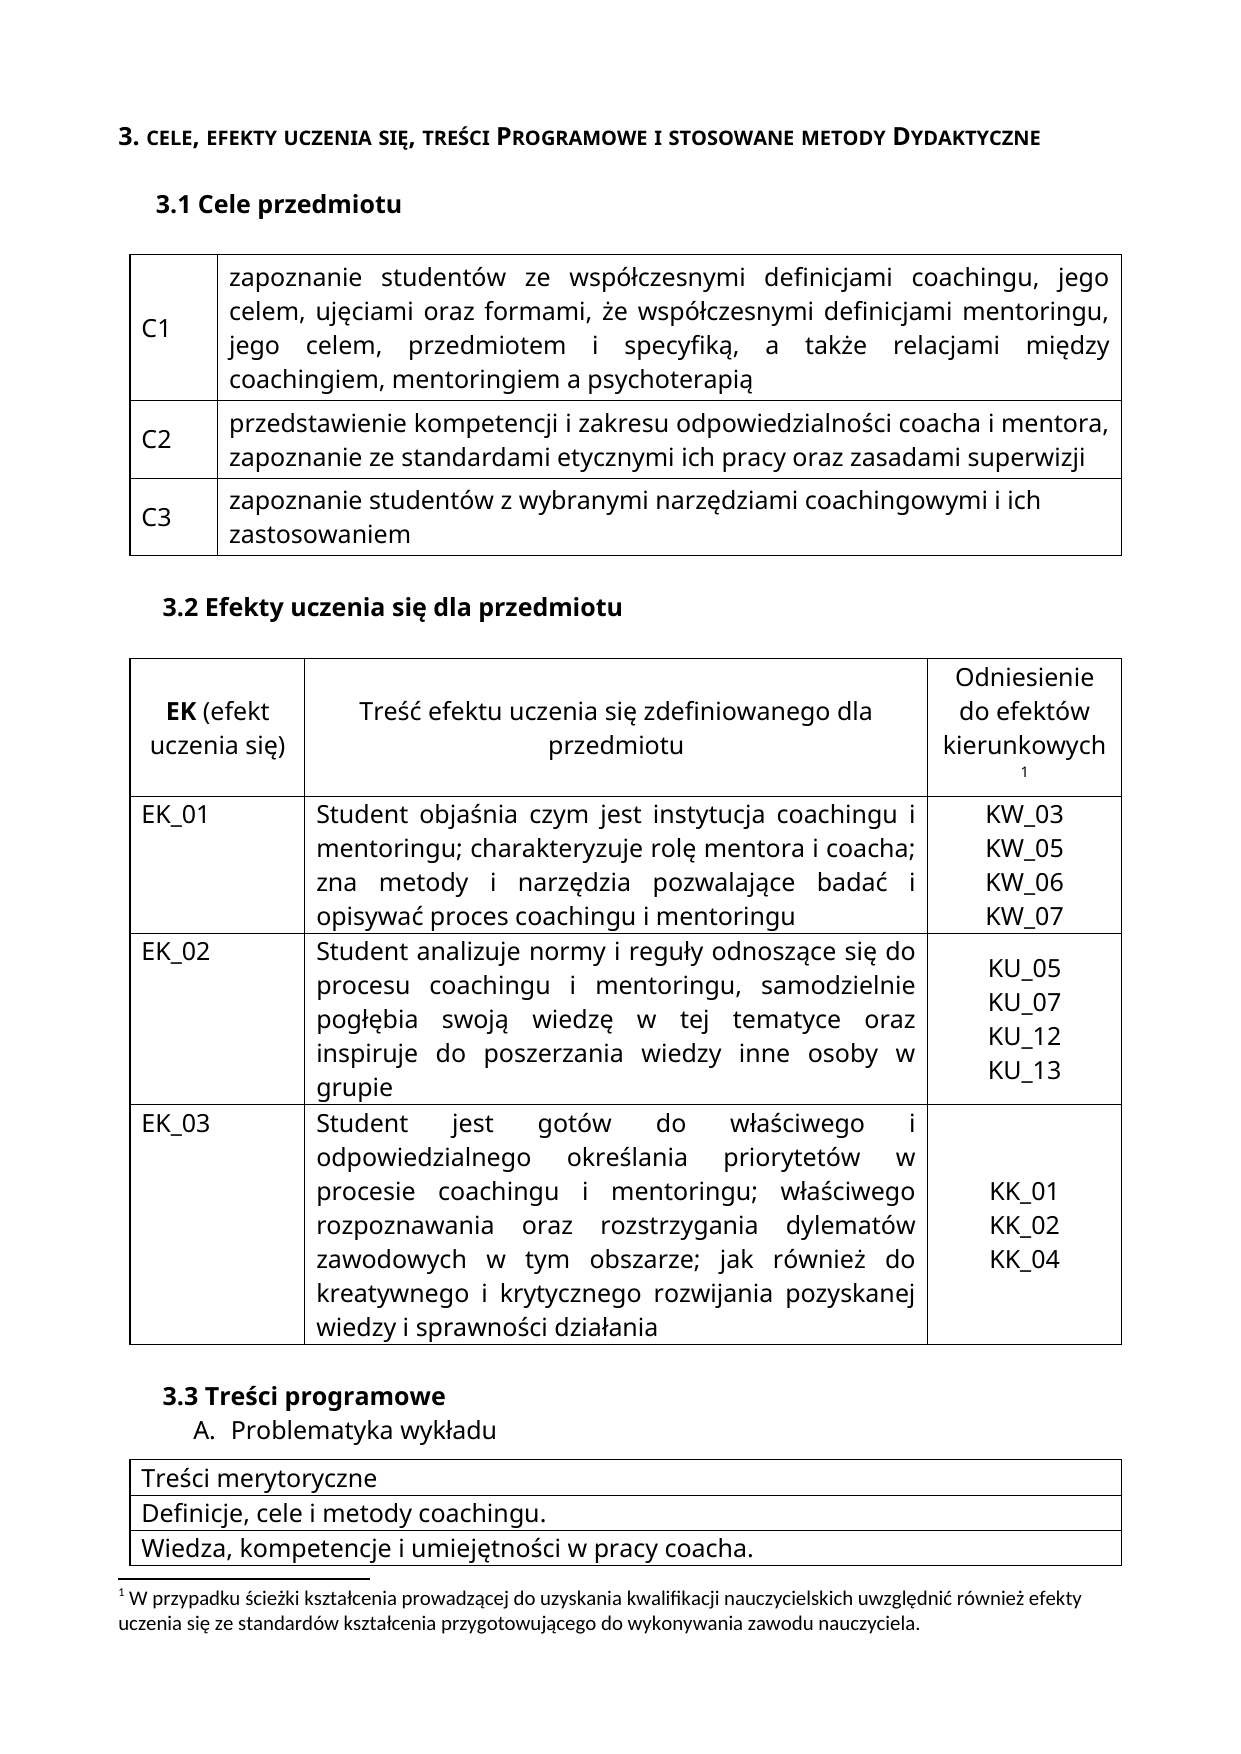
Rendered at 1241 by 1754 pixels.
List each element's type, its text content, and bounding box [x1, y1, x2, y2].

table_cell Student objaśnia czym jest instytucja coachingu i mentoringu; charakteryzuje rolę mentora i coacha; zna metody i narzędzia pozwalające badać i opisywać proces coachingu i mentoringu [305, 797, 927, 933]
text 3.2 Efekty uczenia się dla przedmiotu [162, 590, 1122, 624]
table_cell EK_03 [131, 1105, 304, 1344]
text 3. cele, efekty uczenia się, treści Programowe i stosowane metody Dydaktyczne [118, 118, 1122, 152]
table_header C1 [131, 255, 217, 400]
table_cell przedstawienie kompetencji i zakresu odpowiedzialności coacha i mentora, zapoznanie ze standardami etycznymi ich pracy oraz zasadami superwizji [218, 401, 1121, 477]
table_cell EK_02 [131, 934, 304, 1104]
table_cell Wiedza, kompetencje i umiejętności w pracy coacha. [131, 1531, 1121, 1565]
table_cell KW_03 KW_05 KW_06 KW_07 [928, 797, 1121, 933]
table_cell Student jest gotów do właściwego i odpowiedzialnego określania priorytetów w procesie coachingu i mentoringu; właściwego rozpoznawania oraz rozstrzygania dylematów zawodowych w tym obszarze; jak również do kreatywnego i krytycznego rozwijania pozyskanej wiedzy i sprawności działania [305, 1105, 927, 1344]
table_header Treści merytoryczne [131, 1460, 1121, 1494]
table_cell KU_05 KU_07 KU_12 KU_13 [928, 934, 1121, 1104]
table_cell Definicje, cele i metody coachingu. [131, 1496, 1121, 1529]
table_header Treść efektu uczenia się zdefiniowanego dla przedmiotu [305, 659, 927, 796]
table_cell C3 [131, 479, 217, 555]
table_header EK (efekt uczenia się) [131, 659, 304, 796]
table_cell KK_01 KK_02 KK_04 [928, 1105, 1121, 1344]
table_cell EK_01 [131, 797, 304, 933]
list Problematyka wykładu [193, 1413, 1122, 1447]
table_cell zapoznanie studentów z wybranymi narzędziami coachingowymi i ich zastosowaniem [218, 479, 1121, 555]
table_cell C2 [131, 401, 217, 477]
text 3.3 Treści programowe [162, 1379, 1122, 1413]
table_header Odniesienie do efektów kierunkowych [928, 659, 1121, 796]
table_header zapoznanie studentów ze współczesnymi definicjami coachingu, jego celem, ujęciami oraz formami, że współczesnymi definicjami mentoringu, jego celem, przedmiotem i specyfiką, a także relacjami między coachingiem, mentoringiem a psychoterapią [218, 255, 1121, 400]
table_cell Student analizuje normy i reguły odnoszące się do procesu coachingu i mentoringu, samodzielnie pogłębia swoją wiedzę w tej tematyce oraz inspiruje do poszerzania wiedzy inne osoby w grupie [305, 934, 927, 1104]
text 3.1 Cele przedmiotu [156, 186, 1122, 220]
